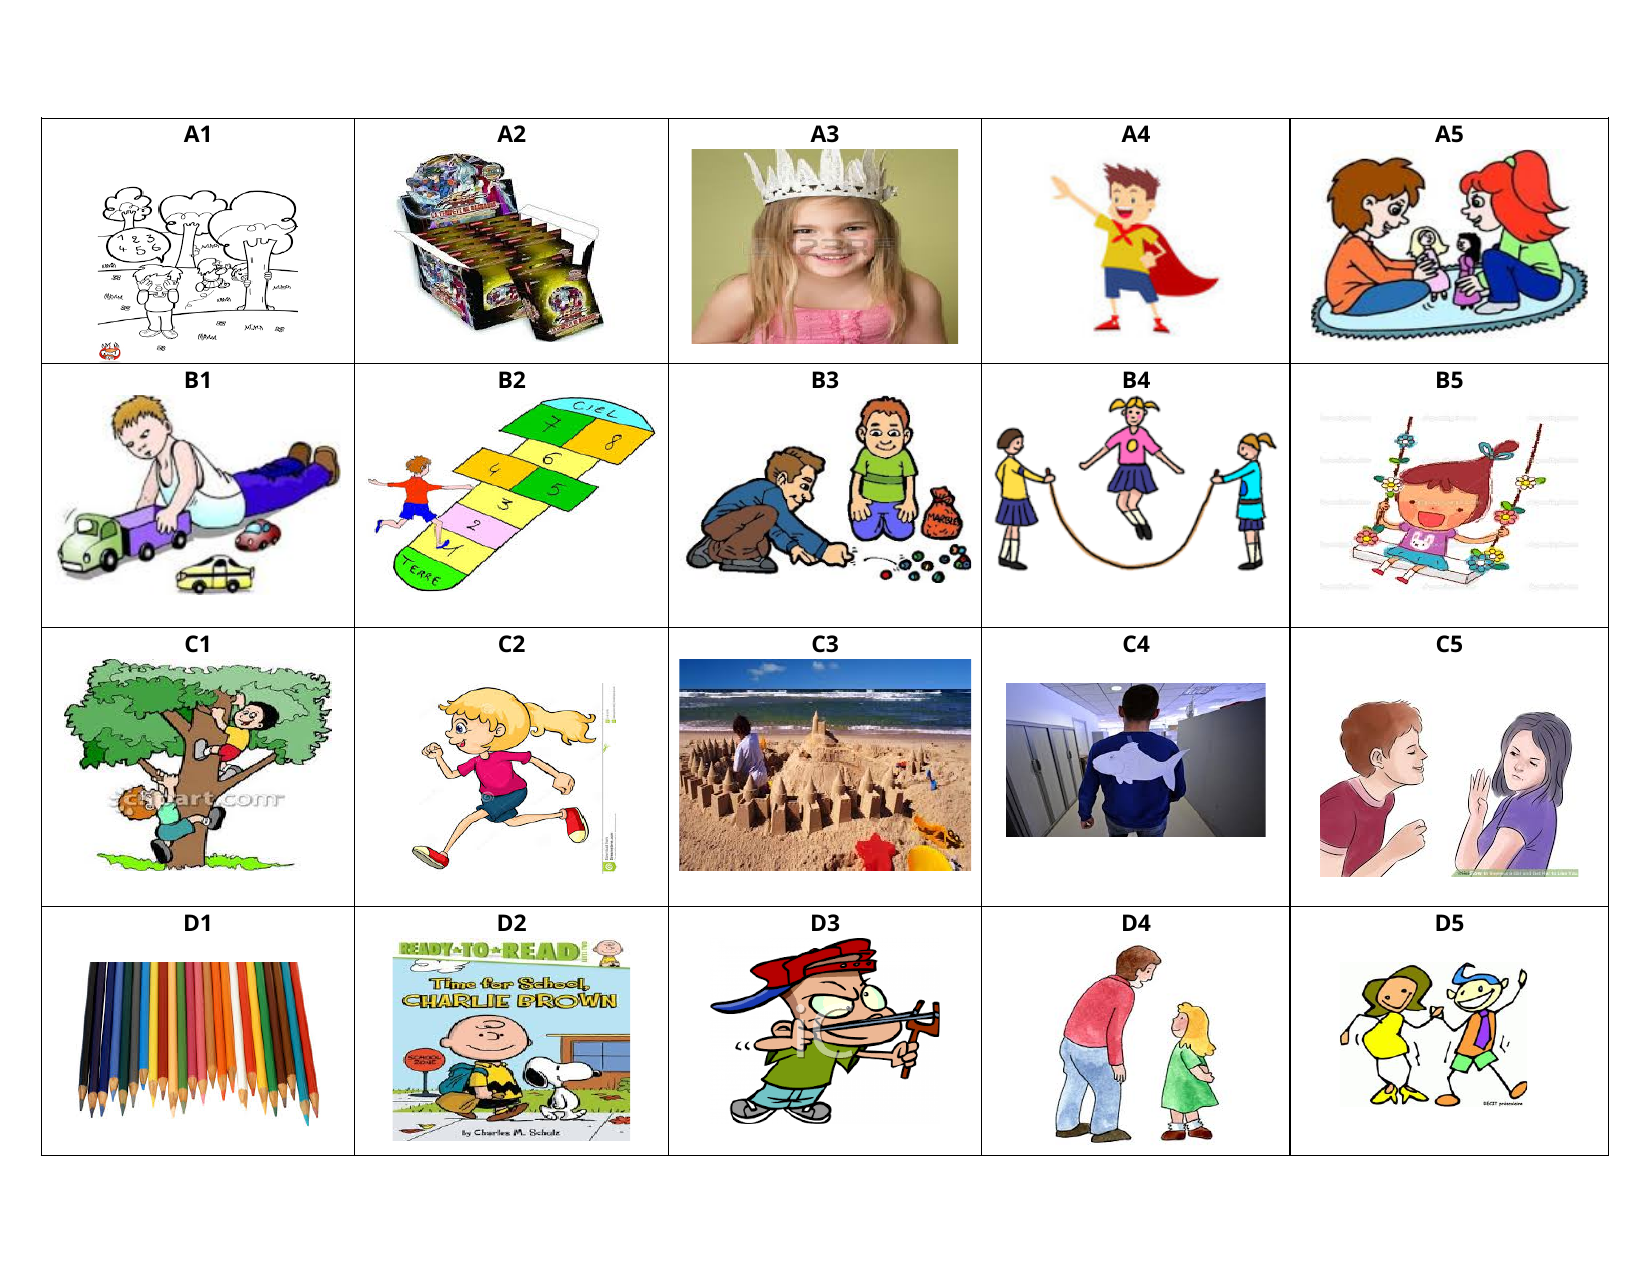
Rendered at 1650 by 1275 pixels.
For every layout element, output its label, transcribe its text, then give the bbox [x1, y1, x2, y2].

picture [392, 938, 631, 1141]
table_cell C1 [42, 628, 354, 906]
picture [710, 938, 940, 1124]
picture [64, 659, 332, 871]
table_cell D3 [669, 907, 981, 1155]
picture [679, 659, 972, 871]
table_header A5 [1291, 119, 1608, 363]
table_cell D1 [42, 907, 354, 1155]
picture [55, 395, 341, 595]
table_cell D4 [982, 907, 1289, 1155]
picture [1310, 149, 1588, 342]
table_header A1 [42, 119, 354, 363]
table_cell B5 [1291, 364, 1608, 627]
table_cell D5 [1291, 907, 1608, 1155]
table_header A4 [982, 119, 1289, 363]
picture [403, 683, 620, 874]
table_cell C2 [355, 628, 668, 906]
table_cell B3 [669, 364, 981, 627]
picture [75, 962, 321, 1134]
picture [1006, 683, 1266, 837]
table_cell B1 [42, 364, 354, 627]
picture [1320, 395, 1579, 610]
table_cell C5 [1291, 628, 1608, 906]
picture [691, 149, 959, 344]
picture [993, 395, 1279, 572]
table_header A2 [355, 119, 668, 363]
table_cell B2 [355, 364, 668, 627]
table_header A3 [669, 119, 981, 363]
picture [1339, 962, 1528, 1107]
picture [1320, 683, 1579, 877]
table_cell C4 [982, 628, 1289, 906]
picture [366, 395, 658, 592]
picture [97, 181, 298, 363]
picture [1036, 149, 1235, 348]
picture [366, 149, 658, 342]
table_cell C3 [669, 628, 981, 906]
table_cell B4 [982, 364, 1289, 627]
table_cell D2 [355, 907, 668, 1155]
picture [1039, 938, 1232, 1155]
picture [679, 395, 972, 583]
